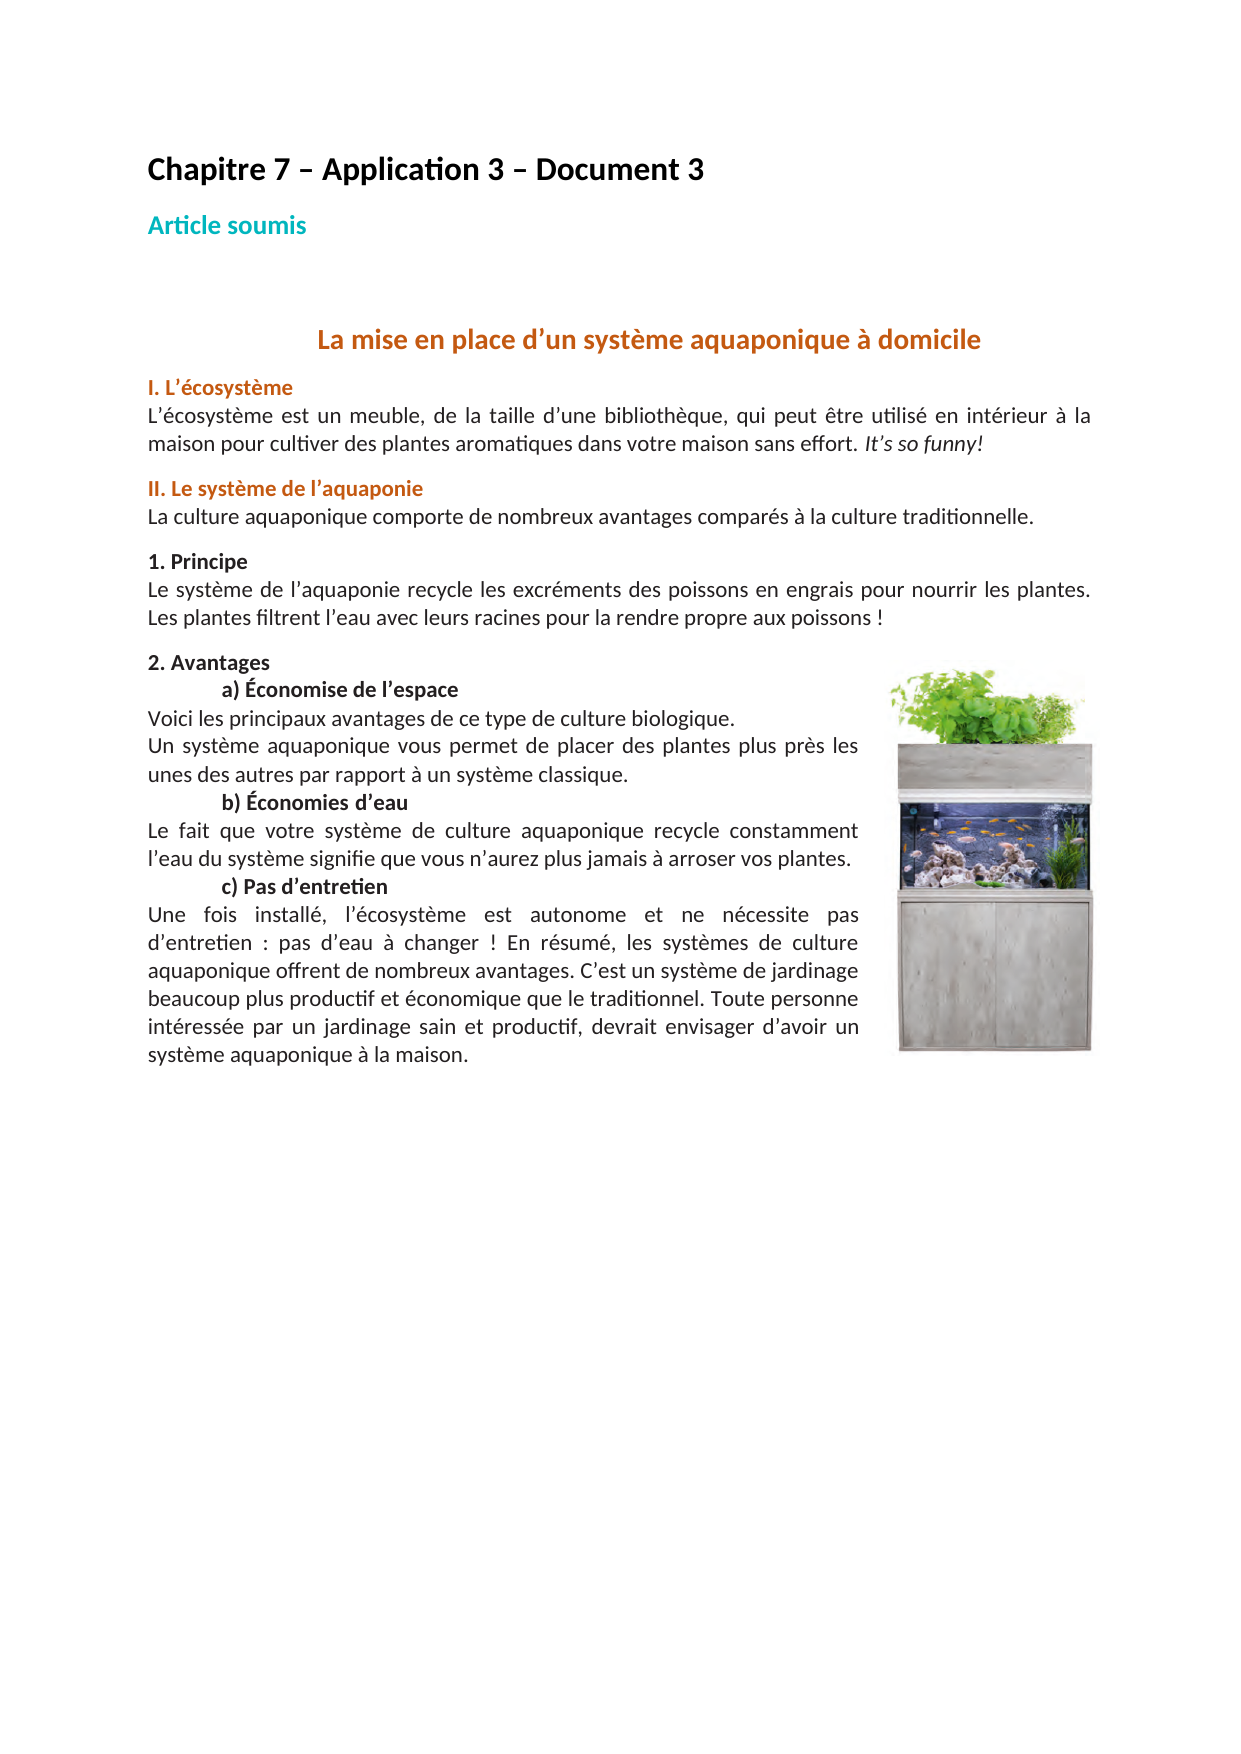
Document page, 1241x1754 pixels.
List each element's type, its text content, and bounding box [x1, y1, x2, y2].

text c) Pas d’entretien [221, 872, 878, 900]
text Une fois installé, l’écosystème est autonome et ne nécessite pas d’entretien : pas d’eau à changer ! En résumé, les systèmes de culture aquaponique offrent de nombreux avantages. C’est un système de jardinage beaucoup plus productif et économique que le traditionnel. Toute personne intéressée par un jardinage sain et productif, devrait envisager d’avoir un système aquaponique à la maison. [148, 900, 1092, 1068]
list 1. Principe [148, 547, 1093, 575]
text Voici les principaux avantages de ce type de culture biologique. [148, 704, 878, 732]
text Le fait que votre système de culture aquaponique recycle constamment l’eau du système signifie que vous n’aurez plus jamais à arroser vos plantes. [148, 816, 878, 872]
text L’écosystème est un meuble, de la taille d’une bibliothèque, qui peut être utilisé en intérieur à la maison pour cultiver des plantes aromatiques dans votre maison sans effort. It’s so funny! [148, 401, 1093, 457]
text Un système aquaponique vous permet de placer des plantes plus près les unes des autres par rapport à un système classique. [148, 732, 878, 788]
list I. L’écosystème [148, 373, 1093, 401]
text Article soumis [148, 208, 1093, 241]
list II. Le système de l’aquaponie [148, 474, 1093, 502]
picture [878, 657, 1103, 1056]
text La culture aquaponique comporte de nombreux avantages comparés à la culture traditionnelle. [148, 502, 1093, 530]
text a) Économise de l’espace [221, 676, 878, 704]
text Le système de l’aquaponie recycle les excréments des poissons en engrais pour nourrir les plantes. Les plantes filtrent l’eau avec leurs racines pour la rendre propre aux poissons ! [148, 575, 1093, 631]
text b) Économies d’eau [221, 788, 878, 816]
text La mise en place d’un système aquaponique à domicile [206, 321, 1093, 357]
list 2. Avantages [148, 648, 1093, 676]
text Chapitre 7 – Application 3 – Document 3 [148, 148, 1093, 188]
